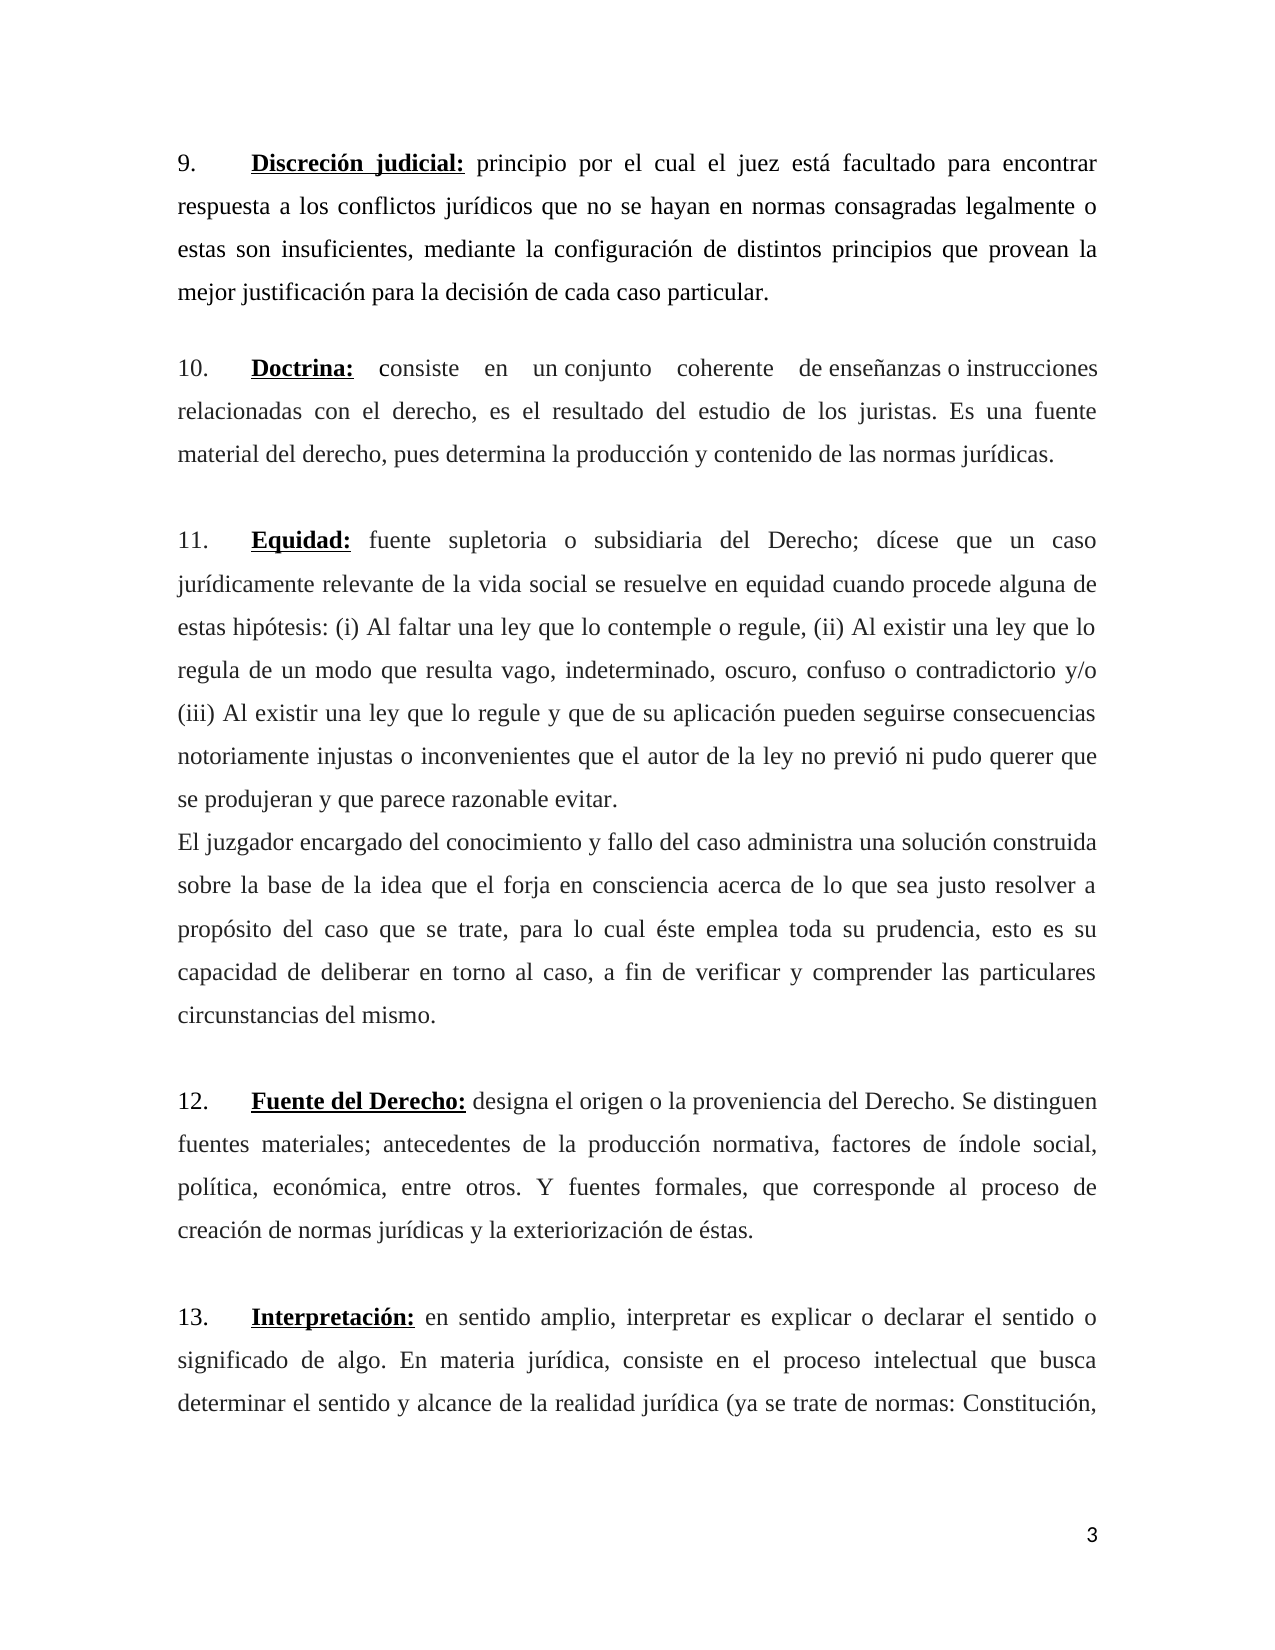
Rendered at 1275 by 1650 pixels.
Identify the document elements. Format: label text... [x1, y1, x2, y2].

list Fuente del Derecho: designa el origen o la proveniencia del Derecho. Se distinguen fuentes materiales; antecedentes de la producción normativa, factores de índole social, política, económica, entre otros. Y fuentes formales, que corresponde al proceso de creación de normas jurídicas y la exteriorización de éstas. [177, 1086, 1098, 1244]
list Equidad: fuente supletoria o subsidiaria del Derecho; dícese que un caso jurídicamente relevante de la vida social se resuelve en equidad cuando procede alguna de estas hipótesis: (i) Al faltar una ley que lo contemple o regule, (ii) Al existir una ley que lo regula de un modo que resulta vago, indeterminado, oscuro, confuso o contradictorio y/o (iii) Al existir una ley que lo regule y que de su aplicación pueden seguirse consecuencias notoriamente injustas o inconvenientes que el autor de la ley no previó ni pudo querer que se produjeran y que parece razonable evitar. [177, 526, 1098, 813]
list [177, 1302, 1098, 1417]
text El juzgador encargado del conocimiento y fallo del caso administra una solución construida sobre la base de la idea que el forja en consciencia acerca de lo que sea justo resolver a propósito del caso que se trate, para lo cual éste emplea toda su prudencia, esto es su capacidad de deliberar en torno al caso, a fin de verificar y comprender las particulares circunstancias del mismo. [177, 827, 1098, 1029]
list Doctrina: consiste en un conjunto coherente de enseñanzas o instrucciones relacionadas con el derecho, es el resultado del estudio de los juristas. Es una fuente material del derecho, pues determina la producción y contenido de las normas jurídicas. [177, 353, 1098, 468]
list Discreción judicial: principio por el cual el juez está facultado para encontrar respuesta a los conflictos jurídicos que no se hayan en normas consagradas legalmente o estas son insuficientes, mediante la configuración de distintos principios que provean la mejor justificación para la decisión de cada caso particular. [177, 148, 1098, 306]
